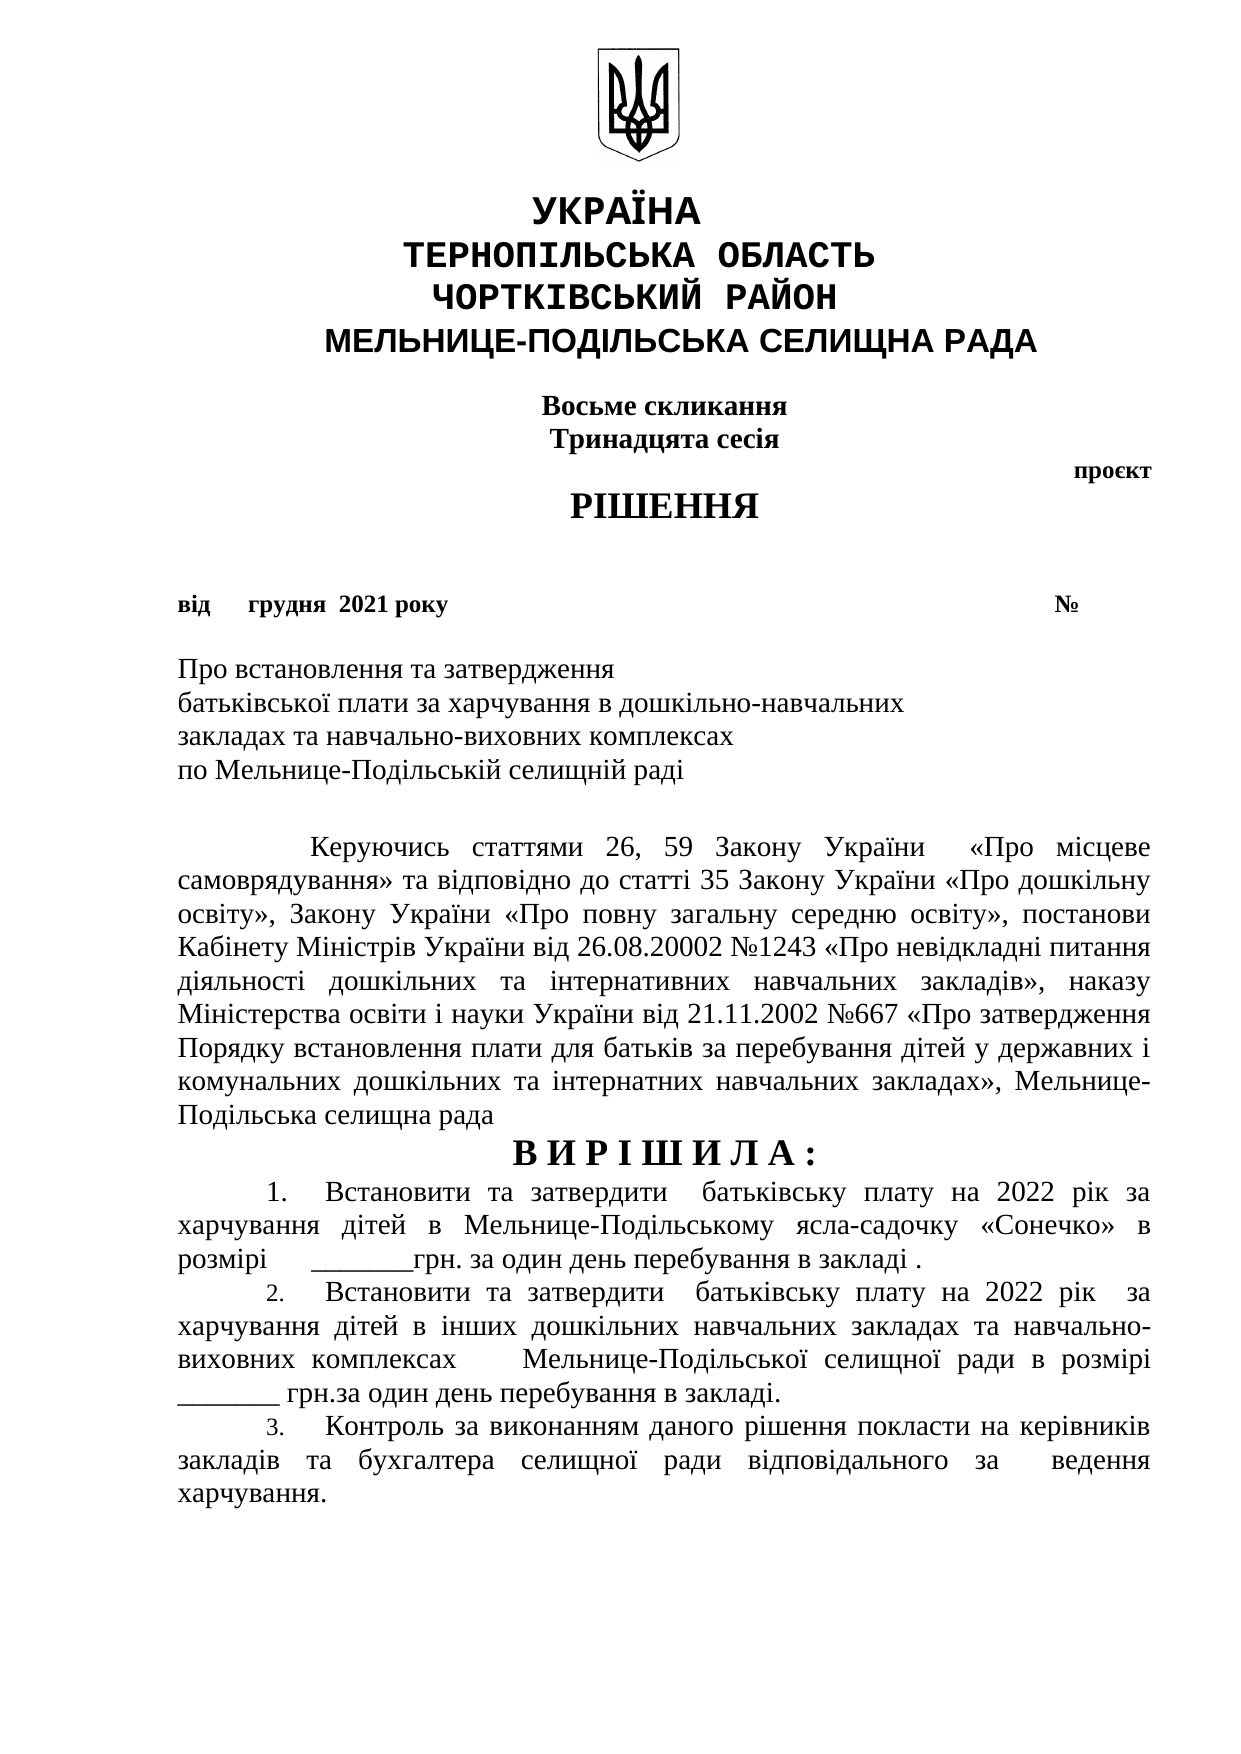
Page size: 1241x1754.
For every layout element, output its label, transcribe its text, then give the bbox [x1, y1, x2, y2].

text від грудня 2021 року № [177, 589, 1152, 618]
subtitle батьківської плати за харчування в дошкільно-навчальних [177, 685, 1152, 718]
text Тринадцята сесія [177, 421, 1152, 455]
text ТЕРНОПІЛЬСЬКА ОБЛАСТЬ [118, 236, 1114, 278]
text В И Р І Ш И Л А : [177, 1131, 1152, 1174]
text УКРАЇНА [118, 185, 1114, 236]
subtitle закладах та навчально-виховних комплексах [177, 718, 1152, 752]
text РІШЕННЯ [177, 484, 1152, 527]
list Встановити та затвердити батьківську плату на 2022 рік за харчування дітей в інших дошкільних навчальних закладах та навчально-виховних комплексах Мельнице-Подільської селищної ради в розмірі _______ грн.за один день перебування в закладі. [177, 1274, 1152, 1408]
text МЕЛЬНИЦЕ-ПОДІЛЬСЬКА СЕЛИЩНА РАДА [118, 321, 1152, 359]
text Керуючись статтями 26, 59 Закону України «Про місцеве самоврядування» та відповідно до статті 35 Закону України «Про дошкільну освіту», Закону України «Про повну загальну середню освіту», постанови Кабінету Міністрів України від 26.08.20002 №1243 «Про невідкладні питання діяльності дошкільних та інтернативних навчальних закладів», наказу Міністерства освіти і науки України від 21.11.2002 №667 «Про затвердження Порядку встановлення плати для батьків за перебування дітей у державних і комунальних дошкільних та інтернатних навчальних закладах», Мельнице-Подільська селищна рада [177, 829, 1152, 1131]
text ЧОРТКІВСЬКИЙ РАЙОН [118, 278, 1152, 321]
subtitle по Мельнице-Подільській селищній раді [177, 752, 1152, 786]
text проєкт [177, 455, 1152, 484]
subtitle Про встановлення та затвердження [177, 651, 1152, 685]
text Восьме скликання [177, 388, 1152, 421]
subtitle Встановити та затвердити батьківську плату на 2022 рік за харчування дітей в Мельнице-Подільському ясла-садочку «Сонечко» в розмірі _______грн. за один день перебування в закладі . [177, 1174, 1152, 1274]
list Контроль за виконанням даного рішення покласти на керівників закладів та бухгалтера селищної ради відповідального за ведення харчування. [177, 1408, 1152, 1509]
